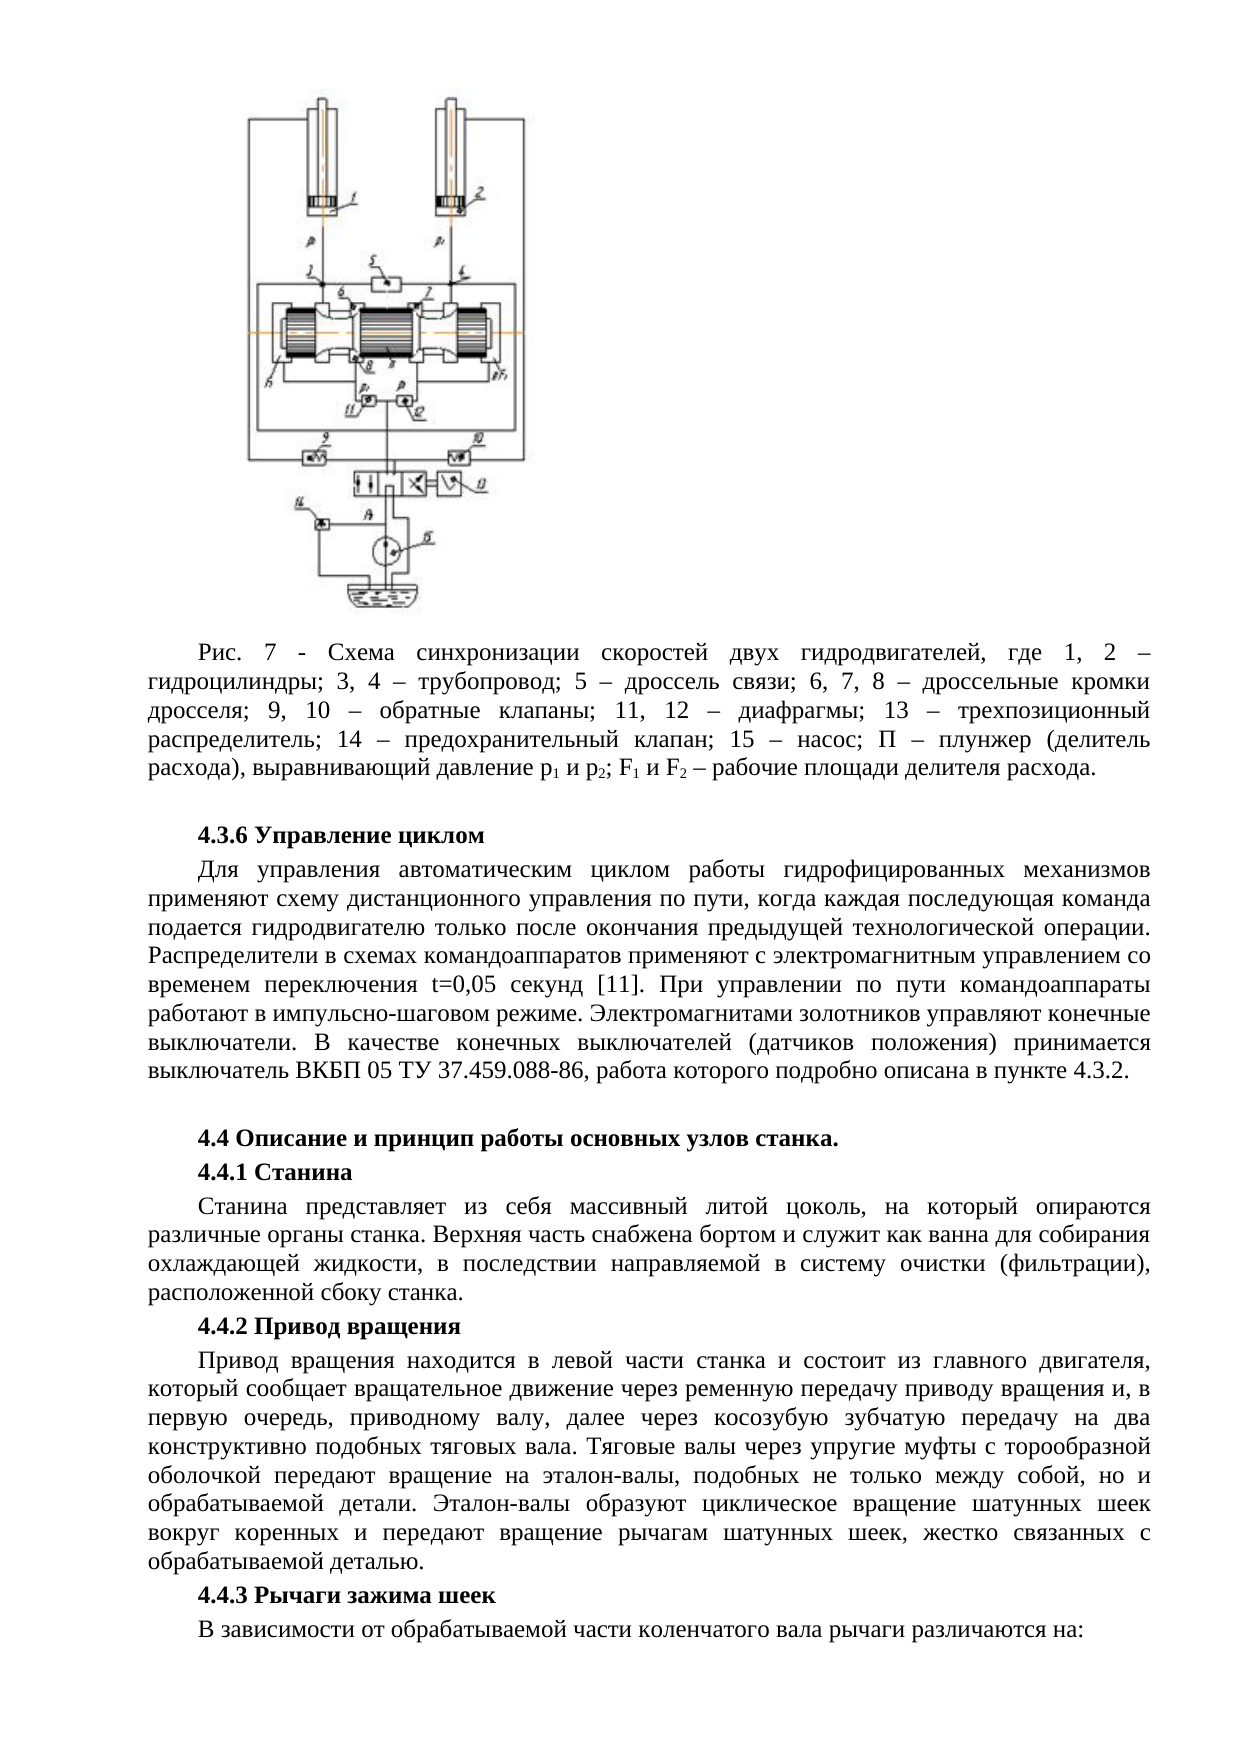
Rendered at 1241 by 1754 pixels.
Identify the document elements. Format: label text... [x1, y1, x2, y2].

text 4.4.1 Станина [148, 1157, 1152, 1186]
text Рис. 7 - Схема синхронизации скоростей двух гидродвигателей, где 1, 2 – гидроцилиндры; 3, 4 – трубопровод; 5 – дроссель связи; 6, 7, 8 – дроссельные кромки дросселя; 9, 10 – обратные клапаны; 11, 12 – диафрагмы; 13 – трехпозиционный распределитель; 14 – предохранительный клапан; 15 – насос; П – плунжер (делитель расхода), выравнивающий давление р1 и р2; F1 и F2 – рабочие площади делителя расхода. [148, 637, 1152, 781]
text 4.3.6 Управление циклом [148, 820, 1152, 849]
picture [197, 88, 600, 633]
text 4.4.3 Рычаги зажима шеек [148, 1580, 1152, 1608]
text 4.4.2 Привод вращения [148, 1311, 1152, 1339]
text В зависимости от обрабатываемой части коленчатого вала рычаги различаются на: [148, 1614, 1152, 1642]
text Для управления автоматическим циклом работы гидрофицированных механизмов применяют схему дистанционного управления по пути, когда каждая последующая команда подается гидродвигателю только после окончания предыдущей технологической операции. Распределители в схемах командоаппаратов применяют с электромагнитным управлением со временем переключения t=0,05 секунд [11]. При управлении по пути командоаппараты работают в импульсно-шаговом режиме. Электромагнитами золотников управляют конечные выключатели. В качестве конечных выключателей (датчиков положения) принимается выключатель ВКБП 05 ТУ 37.459.088-86, работа которого подробно описана в пункте 4.3.2. [148, 854, 1152, 1084]
text Станина представляет из себя массивный литой цоколь, на который опираются различные органы станка. Верхняя часть снабжена бортом и служит как ванна для собирания охлаждающей жидкости, в последствии направляемой в систему очистки (фильтрации), расположенной сбоку станка. [148, 1191, 1152, 1306]
text Привод вращения находится в левой части станка и состоит из главного двигателя, который сообщает вращательное движение через ременную передачу приводу вращения и, в первую очередь, приводному валу, далее через косозубую зубчатую передачу на два конструктивно подобных тяговых вала. Тяговые валы через упругие муфты с торообразной оболочкой передают вращение на эталон-валы, подобных не только между собой, но и обрабатываемой детали. Эталон-валы образуют циклическое вращение шатунных шеек вокруг коренных и передают вращение рычагам шатунных шеек, жестко связанных с обрабатываемой деталью. [148, 1345, 1152, 1575]
text 4.4 Описание и принцип работы основных узлов станка. [148, 1123, 1152, 1152]
